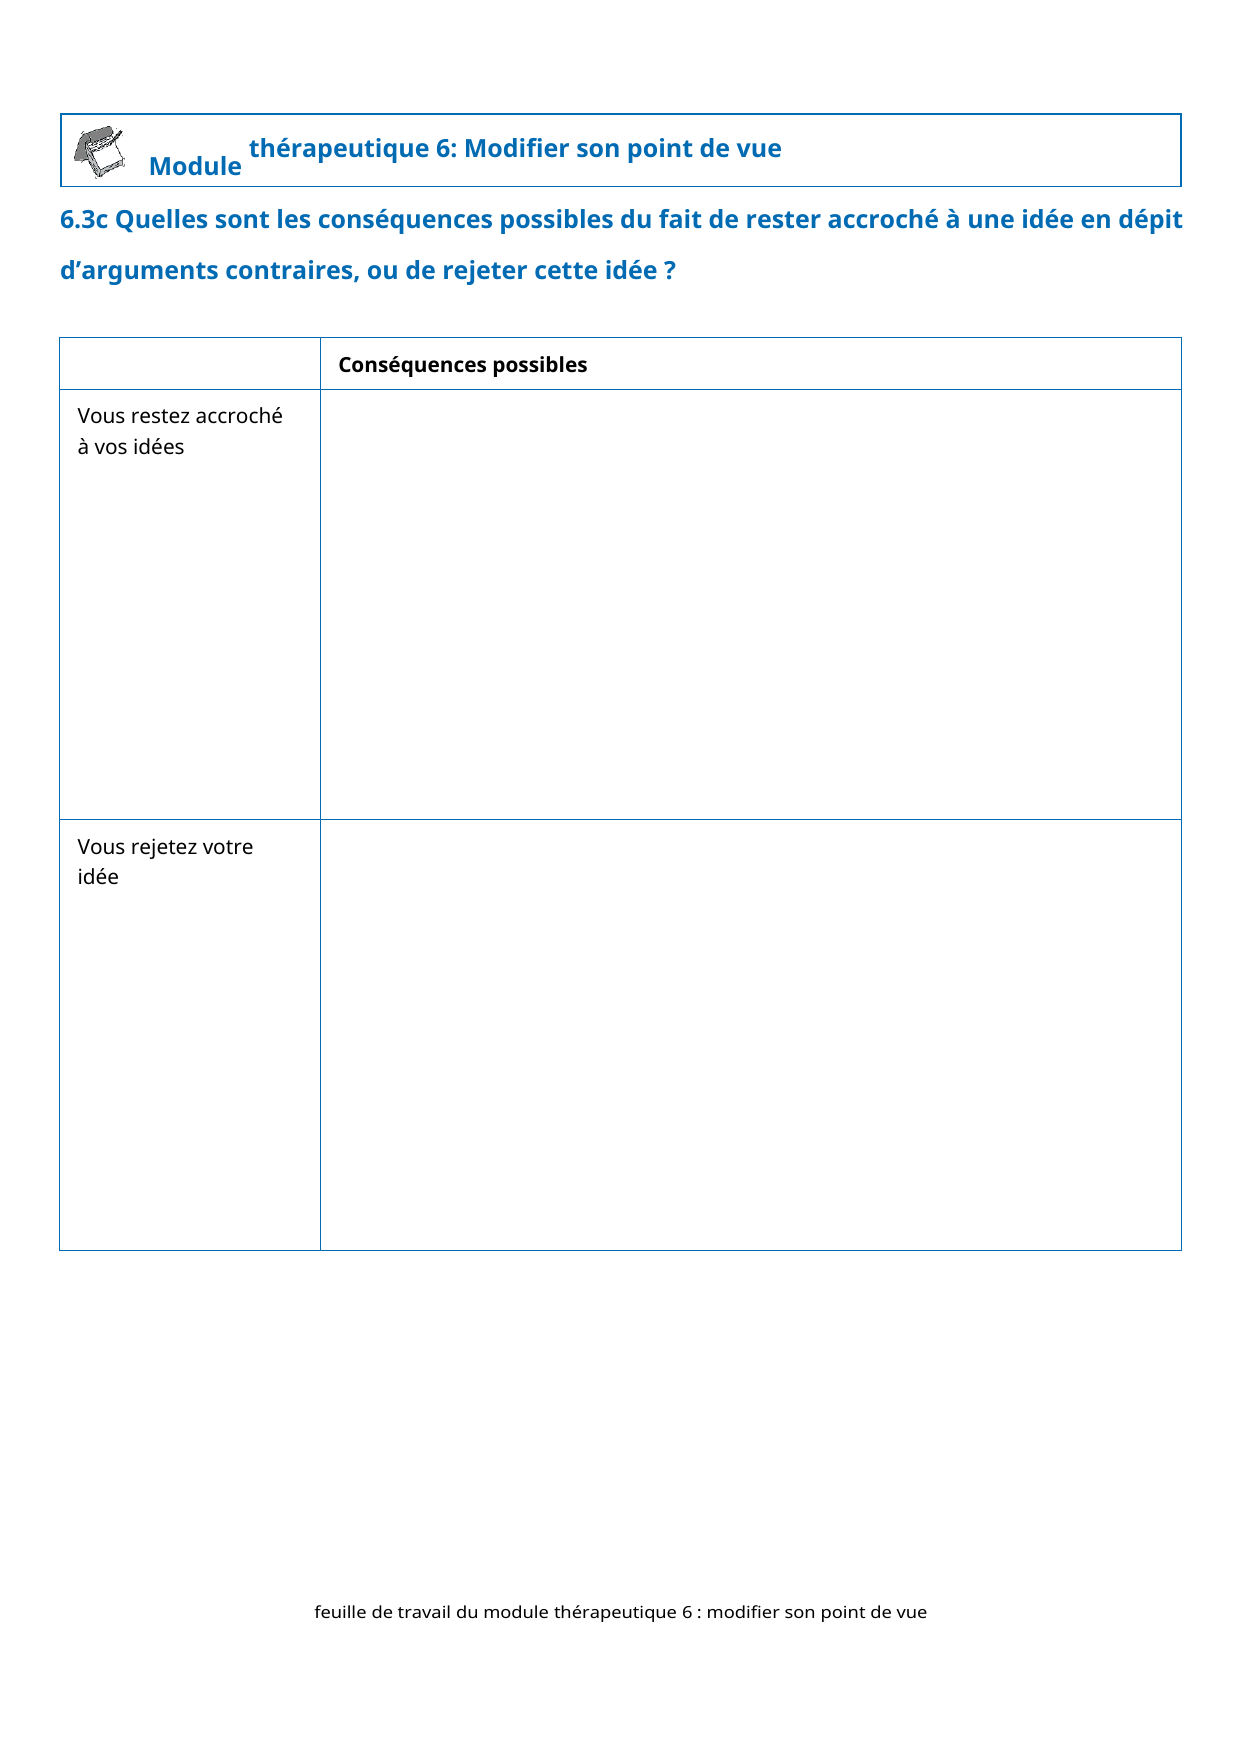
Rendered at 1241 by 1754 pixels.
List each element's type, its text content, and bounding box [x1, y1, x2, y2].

table_header [60, 338, 320, 388]
table_cell [321, 390, 1181, 819]
table_cell [321, 820, 1181, 1249]
table_cell Vous rejetez votre idée [60, 820, 320, 1249]
picture [73, 125, 125, 179]
table_cell Vous restez accroché à vos idées [60, 390, 320, 819]
text 6.3c Quelles sont les conséquences possibles du fait de rester accroché à une idée en dépit d’arguments contraires, ou de rejeter cette idée ? [60, 201, 1194, 287]
table_header Conséquences possibles [321, 338, 1181, 388]
